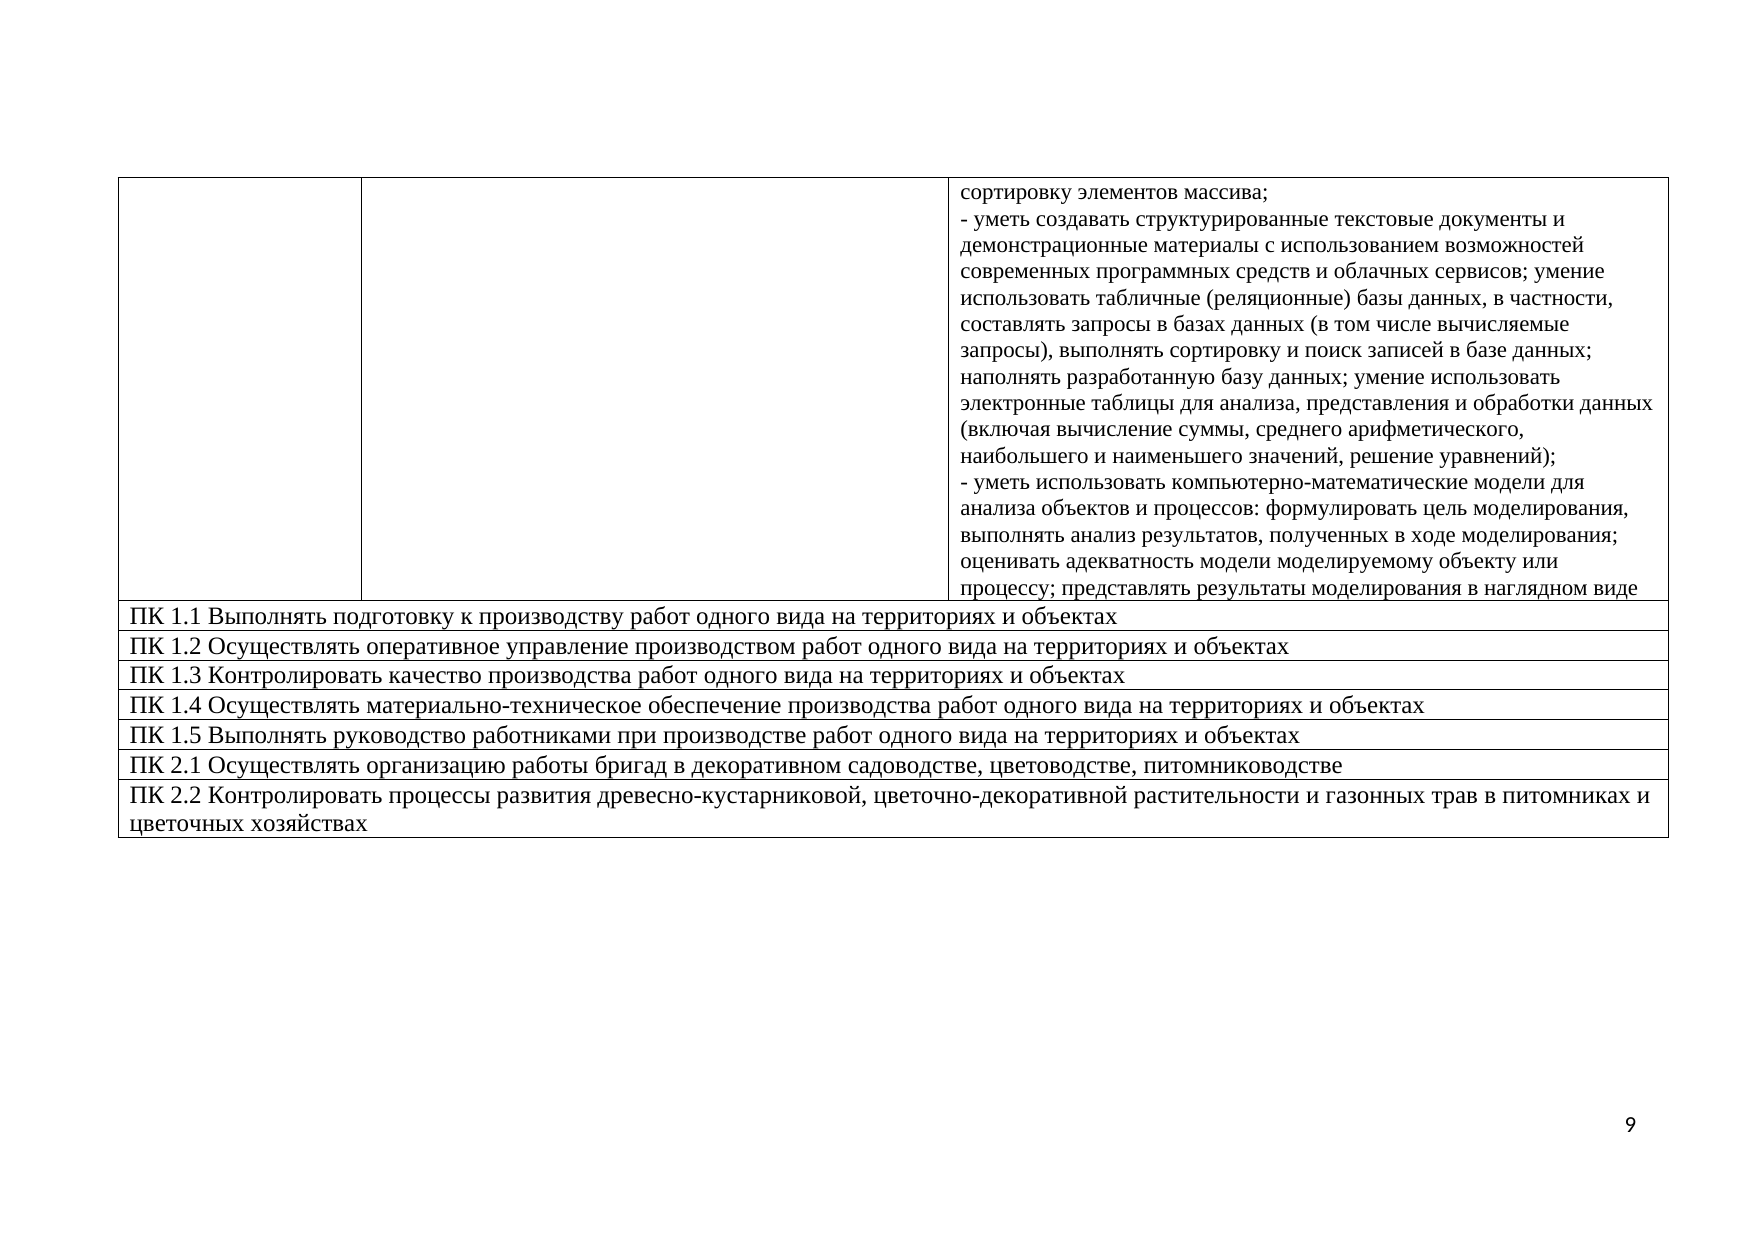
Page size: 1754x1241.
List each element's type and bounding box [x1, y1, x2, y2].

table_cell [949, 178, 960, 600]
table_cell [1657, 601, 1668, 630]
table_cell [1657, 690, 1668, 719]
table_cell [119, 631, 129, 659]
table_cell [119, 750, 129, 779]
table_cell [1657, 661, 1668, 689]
table_cell [362, 178, 948, 600]
table_cell [119, 178, 361, 600]
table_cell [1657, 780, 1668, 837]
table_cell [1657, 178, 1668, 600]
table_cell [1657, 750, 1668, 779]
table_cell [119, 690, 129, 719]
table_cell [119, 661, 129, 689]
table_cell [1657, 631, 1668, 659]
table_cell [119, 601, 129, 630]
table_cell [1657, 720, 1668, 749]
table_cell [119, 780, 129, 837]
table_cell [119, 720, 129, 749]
